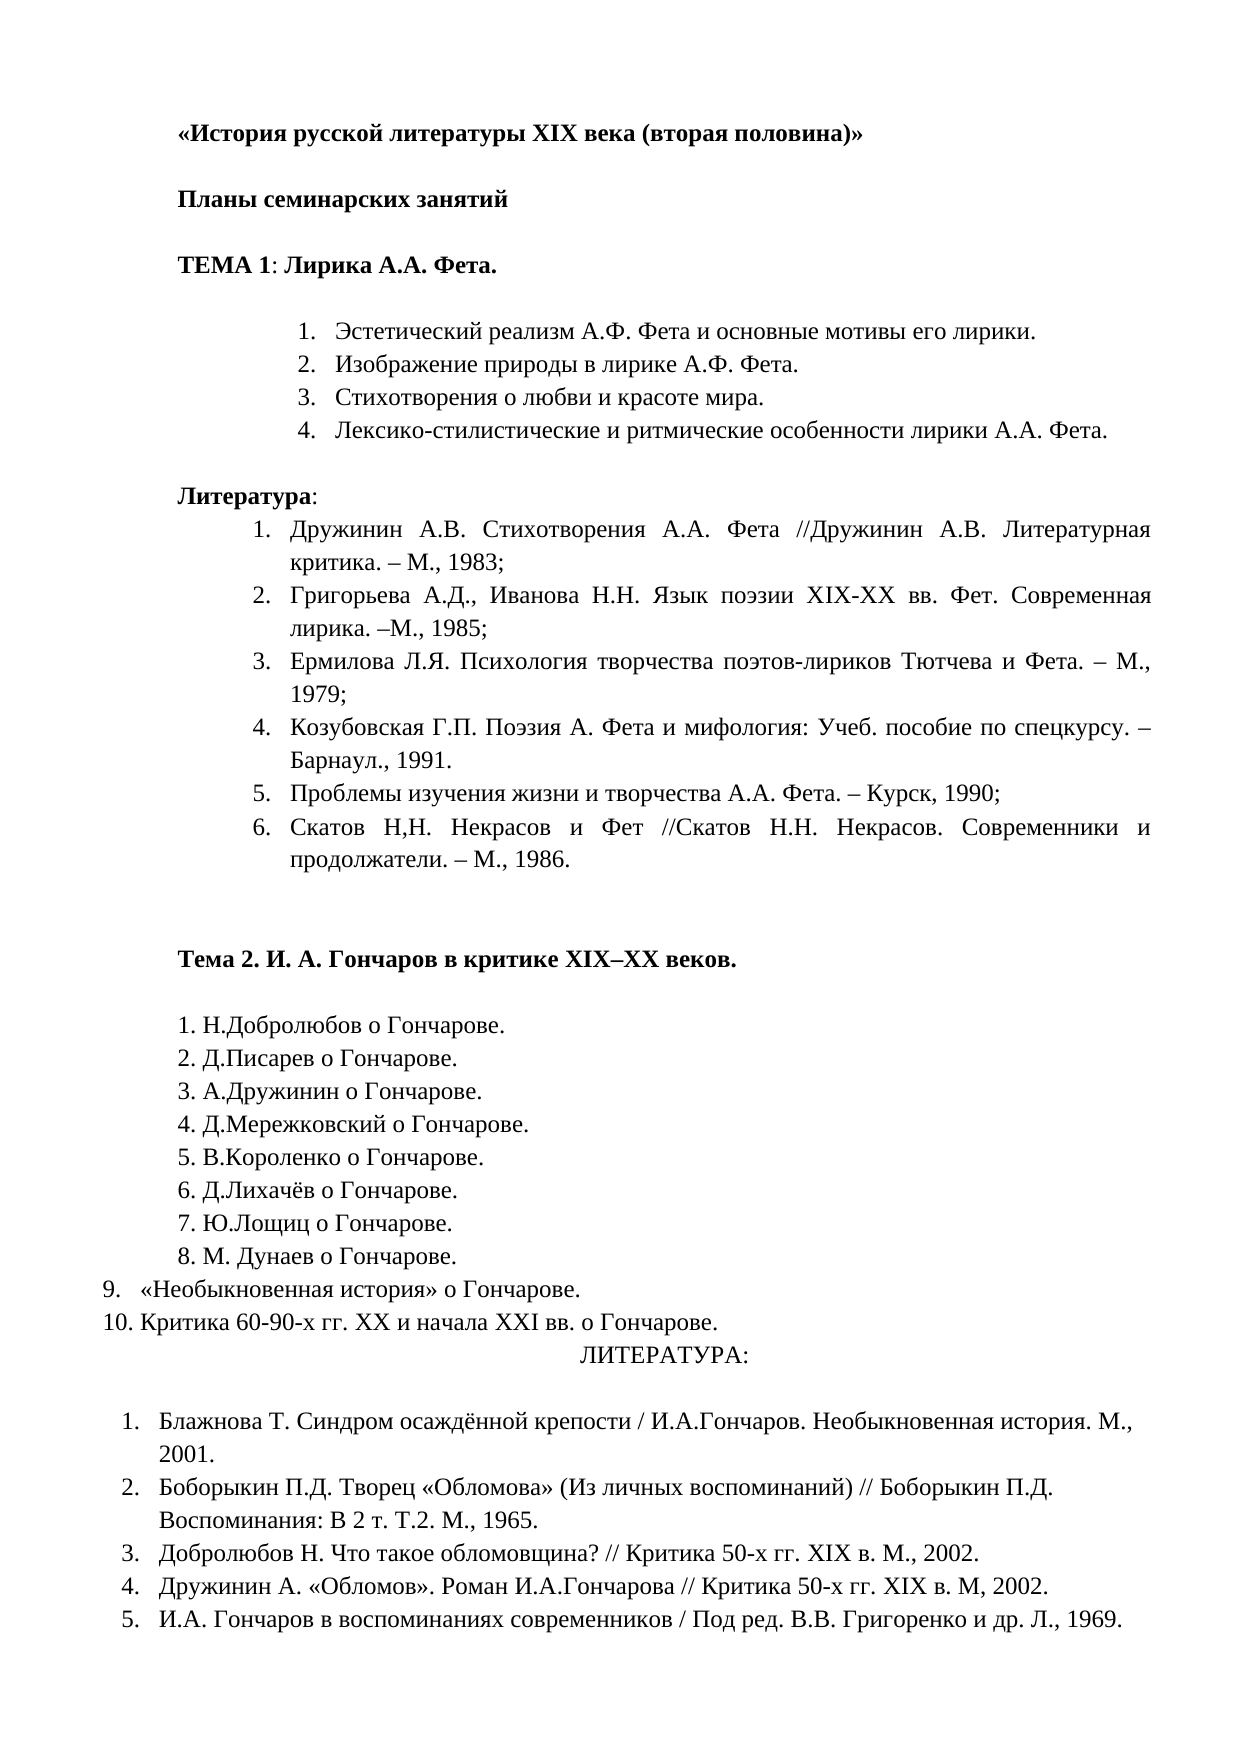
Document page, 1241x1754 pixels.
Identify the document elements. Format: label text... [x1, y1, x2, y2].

list Эстетический реализм А.Ф. Фета и основные мотивы его лирики. [297, 316, 1152, 345]
list Изображение природы в лирике А.Ф. Фета. [297, 349, 1152, 378]
list Лексико-стилистические и ритмические особенности лирики А.А. Фета. [297, 415, 1152, 444]
text Тема 2. И. А. Гончаров в критике XIX–XX веков. [177, 944, 1152, 972]
list Дружинин А. «Обломов». Роман И.А.Гончарова // Критика 50-х гг. XIX в. М, 2002. [121, 1571, 1152, 1600]
text 1. Н.Добролюбов о Гончарове. [177, 1010, 1152, 1038]
list Добролюбов Н. Что такое обломовщина? // Критика 50-х гг. XIX в. М., 2002. [121, 1538, 1152, 1567]
list Ермилова Л.Я. Психология творчества поэтов-лириков Тютчева и Фета. – М., 1979; [252, 646, 1152, 708]
list И.А. Гончаров в воспоминаниях современников / Под ред. В.В. Григоренко и др. Л., 1969. [121, 1604, 1152, 1633]
list Козубовская Г.П. Поэзия А. Фета и мифология: Учеб. пособие по спецкурсу. – Барнаул., 1991. [252, 712, 1152, 774]
list Григорьева А.Д., Иванова Н.Н. Язык поэзии ХIХ-ХХ вв. Фет. Современная лирика. –М., 1985; [252, 580, 1152, 642]
text 2. Д.Писарев о Гончарове. [177, 1043, 1152, 1071]
text 3. А.Дружинин о Гончарове. [177, 1076, 1152, 1104]
list «Необыкновенная история» о Гончарове. [102, 1274, 1152, 1303]
text 7. Ю.Лощиц о Гончарове. [177, 1208, 1152, 1237]
list Критика 60-90-х гг. XX и начала XXI вв. о Гончарове. [102, 1307, 1152, 1336]
list Скатов Н,Н. Некрасов и Фет //Скатов Н.Н. Некрасов. Современники и продолжатели. – М., 1986. [252, 812, 1152, 873]
text 8. М. Дунаев о Гончарове. [177, 1241, 1152, 1269]
text Литература: [177, 481, 1152, 510]
text 4. Д.Мережковский о Гончарове. [177, 1109, 1152, 1137]
list Дружинин А.В. Стихотворения А.А. Фета //Дружинин А.В. Литературная критика. – М., 1983; [252, 514, 1152, 576]
list Боборыкин П.Д. Творец «Обломова» (Из личных воспоминаний) // Боборыкин П.Д. Воспоминания: В 2 т. Т.2. М., 1965. [121, 1472, 1152, 1534]
text ТЕМА 1: Лирика А.А. Фета. [177, 250, 1152, 279]
text «История русской литературы XIX века (вторая половина)» [177, 118, 1152, 147]
list Блажнова Т. Синдром осаждённой крепости / И.А.Гончаров. Необыкновенная история. М., 2001. [121, 1406, 1152, 1468]
text 6. Д.Лихачёв о Гончарове. [177, 1175, 1152, 1203]
text ЛИТЕРАТУРА: [177, 1340, 1152, 1369]
list Стихотворения о любви и красоте мира. [297, 382, 1152, 411]
text 5. В.Короленко о Гончарове. [177, 1142, 1152, 1171]
text Планы семинарских занятий [177, 184, 1152, 213]
list Проблемы изучения жизни и творчества А.А. Фета. – Курск, 1990; [252, 778, 1152, 807]
